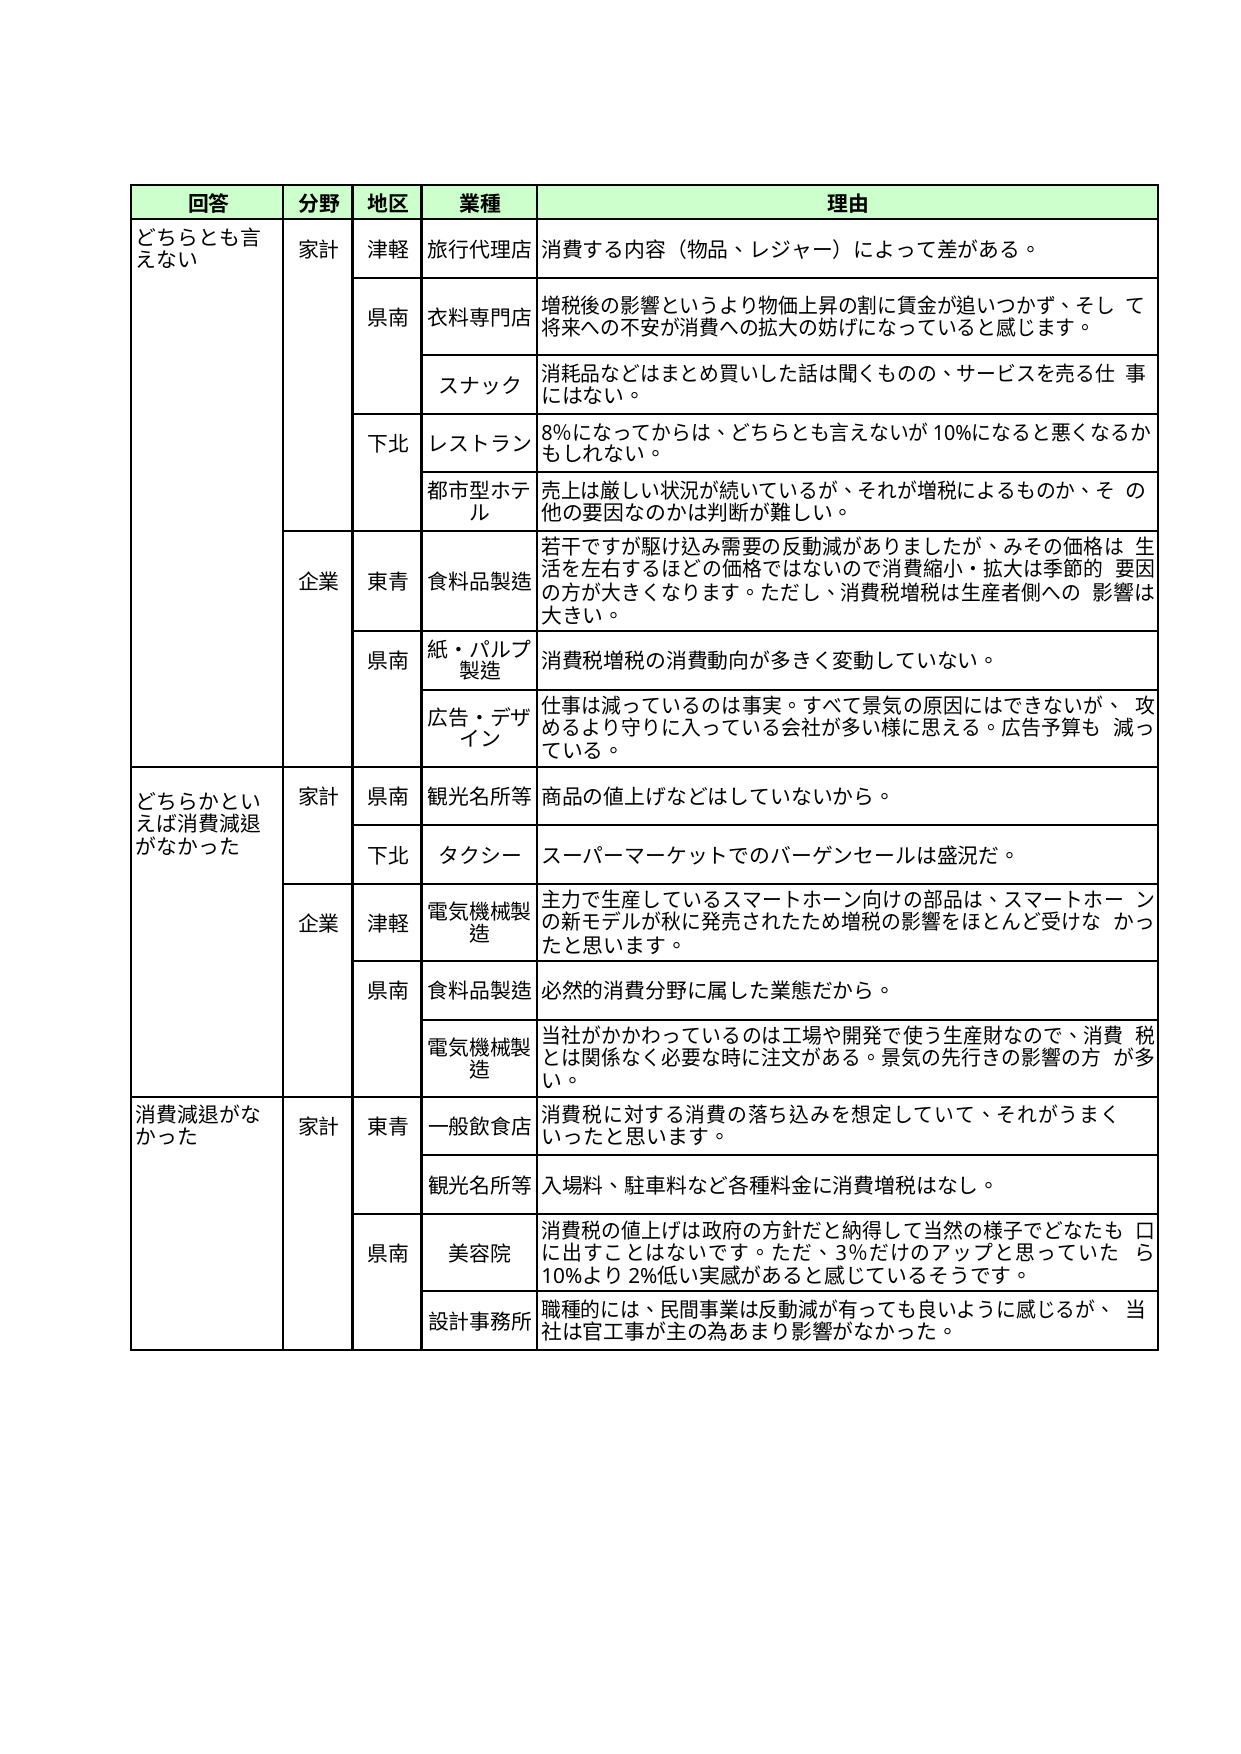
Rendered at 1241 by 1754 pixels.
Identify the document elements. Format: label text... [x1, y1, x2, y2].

table_cell 県南 [354, 962, 420, 1096]
table_cell 下北 [354, 415, 420, 530]
table_cell 県南 [354, 279, 420, 413]
table_cell 8％になってからは、どちらとも言えないが10%になると悪くなるかもしれない。 [538, 415, 1157, 471]
table_cell 広告・デザイン [423, 691, 536, 766]
table_cell 消費減退がなかった [132, 1098, 282, 1349]
table_cell 消費税の値上げは政府の方針だと納得して当然の様子でどなたも 口に出すことはないです。ただ、3％だけのアップと思っていた ら10%より2%低い実感があると感じているそうです。 [538, 1215, 1157, 1290]
table_cell 食料品製造 [423, 962, 536, 1018]
table_cell 設計事務所 [423, 1292, 536, 1349]
table_cell どちらとも言えない [132, 220, 282, 766]
table_header 回答 [132, 186, 282, 218]
table_cell 美容院 [423, 1215, 536, 1290]
table_cell 紙・パルプ製造 [423, 632, 536, 688]
table_header 分野 [284, 186, 351, 218]
table_cell 電気機械製造 [423, 885, 536, 960]
table_cell 消費税に対する消費の落ち込みを想定していて、それがうまく いったと思います。 [538, 1098, 1157, 1154]
table_cell どちらかといえば消費減退がなかった [132, 768, 282, 1096]
table_cell 下北 [354, 826, 420, 883]
table_cell 家計 [284, 220, 351, 530]
table_cell 都市型ホテル [423, 473, 536, 530]
table_cell スナック [423, 356, 536, 413]
table_cell 観光名所等 [423, 1156, 536, 1213]
table_cell 消耗品などはまとめ買いした話は聞くものの、サービスを売る仕 事にはない。 [538, 356, 1157, 413]
table_cell 県南 [354, 1215, 420, 1349]
table_cell 主力で生産しているスマートホーン向けの部品は、スマートホー ンの新モデルが秋に発売されたため増税の影響をほとんど受けな かったと思います。 [538, 885, 1157, 960]
table_cell 電気機械製造 [423, 1021, 536, 1096]
table_cell 必然的消費分野に属した業態だから。 [538, 962, 1157, 1018]
table_cell 東青 [354, 1098, 420, 1213]
table_cell 当社がかかわっているのは工場や開発で使う生産財なので、消費 税とは関係なく必要な時に注文がある。景気の先行きの影響の方 が多い。 [538, 1021, 1157, 1096]
table_cell 売上は厳しい状況が続いているが、それが増税によるものか、そ の他の要因なのかは判断が難しい。 [538, 473, 1157, 530]
table_header 業種 [423, 186, 536, 218]
table_header 地区 [354, 186, 420, 218]
table_cell 商品の値上げなどはしていないから。 [538, 768, 1157, 824]
table_cell 観光名所等 [423, 768, 536, 824]
table_cell レストラン [423, 415, 536, 471]
table_cell 若干ですが駆け込み需要の反動減がありましたが、みその価格は 生活を左右するほどの価格ではないので消費縮小・拡大は季節的 要因の方が大きくなります。ただし、消費税増税は生産者側への 影響は大きい。 [538, 532, 1157, 630]
table_cell 仕事は減っているのは事実。すべて景気の原因にはできないが、 攻めるより守りに入っている会社が多い様に思える。広告予算も 減っている。 [538, 691, 1157, 766]
table_cell 県南 [354, 768, 420, 824]
table_cell 津軽 [354, 885, 420, 960]
table_cell 消費する内容（物品、レジャー）によって差がある。 [538, 220, 1157, 277]
table_cell 増税後の影響というより物価上昇の割に賃金が追いつかず、そし て将来への不安が消費への拡大の妨げになっていると感じます。 [538, 279, 1157, 354]
table_cell 職種的には、民間事業は反動減が有っても良いように感じるが、 当社は官工事が主の為あまり影響がなかった。 [538, 1292, 1157, 1349]
table_cell 消費税増税の消費動向が多きく変動していない。 [538, 632, 1157, 688]
table_cell 企業 [284, 885, 351, 1096]
table_cell 入場料、駐車料など各種料金に消費増税はなし。 [538, 1156, 1157, 1213]
table_cell 県南 [354, 632, 420, 766]
table_cell 企業 [284, 532, 351, 766]
table_cell 一般飲食店 [423, 1098, 536, 1154]
table_cell 家計 [284, 768, 351, 883]
table_cell 家計 [284, 1098, 351, 1349]
table_cell 東青 [354, 532, 420, 630]
table_cell タクシー [423, 826, 536, 883]
table_header 理由 [538, 186, 1157, 218]
table_cell 衣料専門店 [423, 279, 536, 354]
table_cell 旅行代理店 [423, 220, 536, 277]
table_cell 津軽 [354, 220, 420, 277]
table_cell スーパーマーケットでのバーゲンセールは盛況だ。 [538, 826, 1157, 883]
table_cell 食料品製造 [423, 532, 536, 630]
